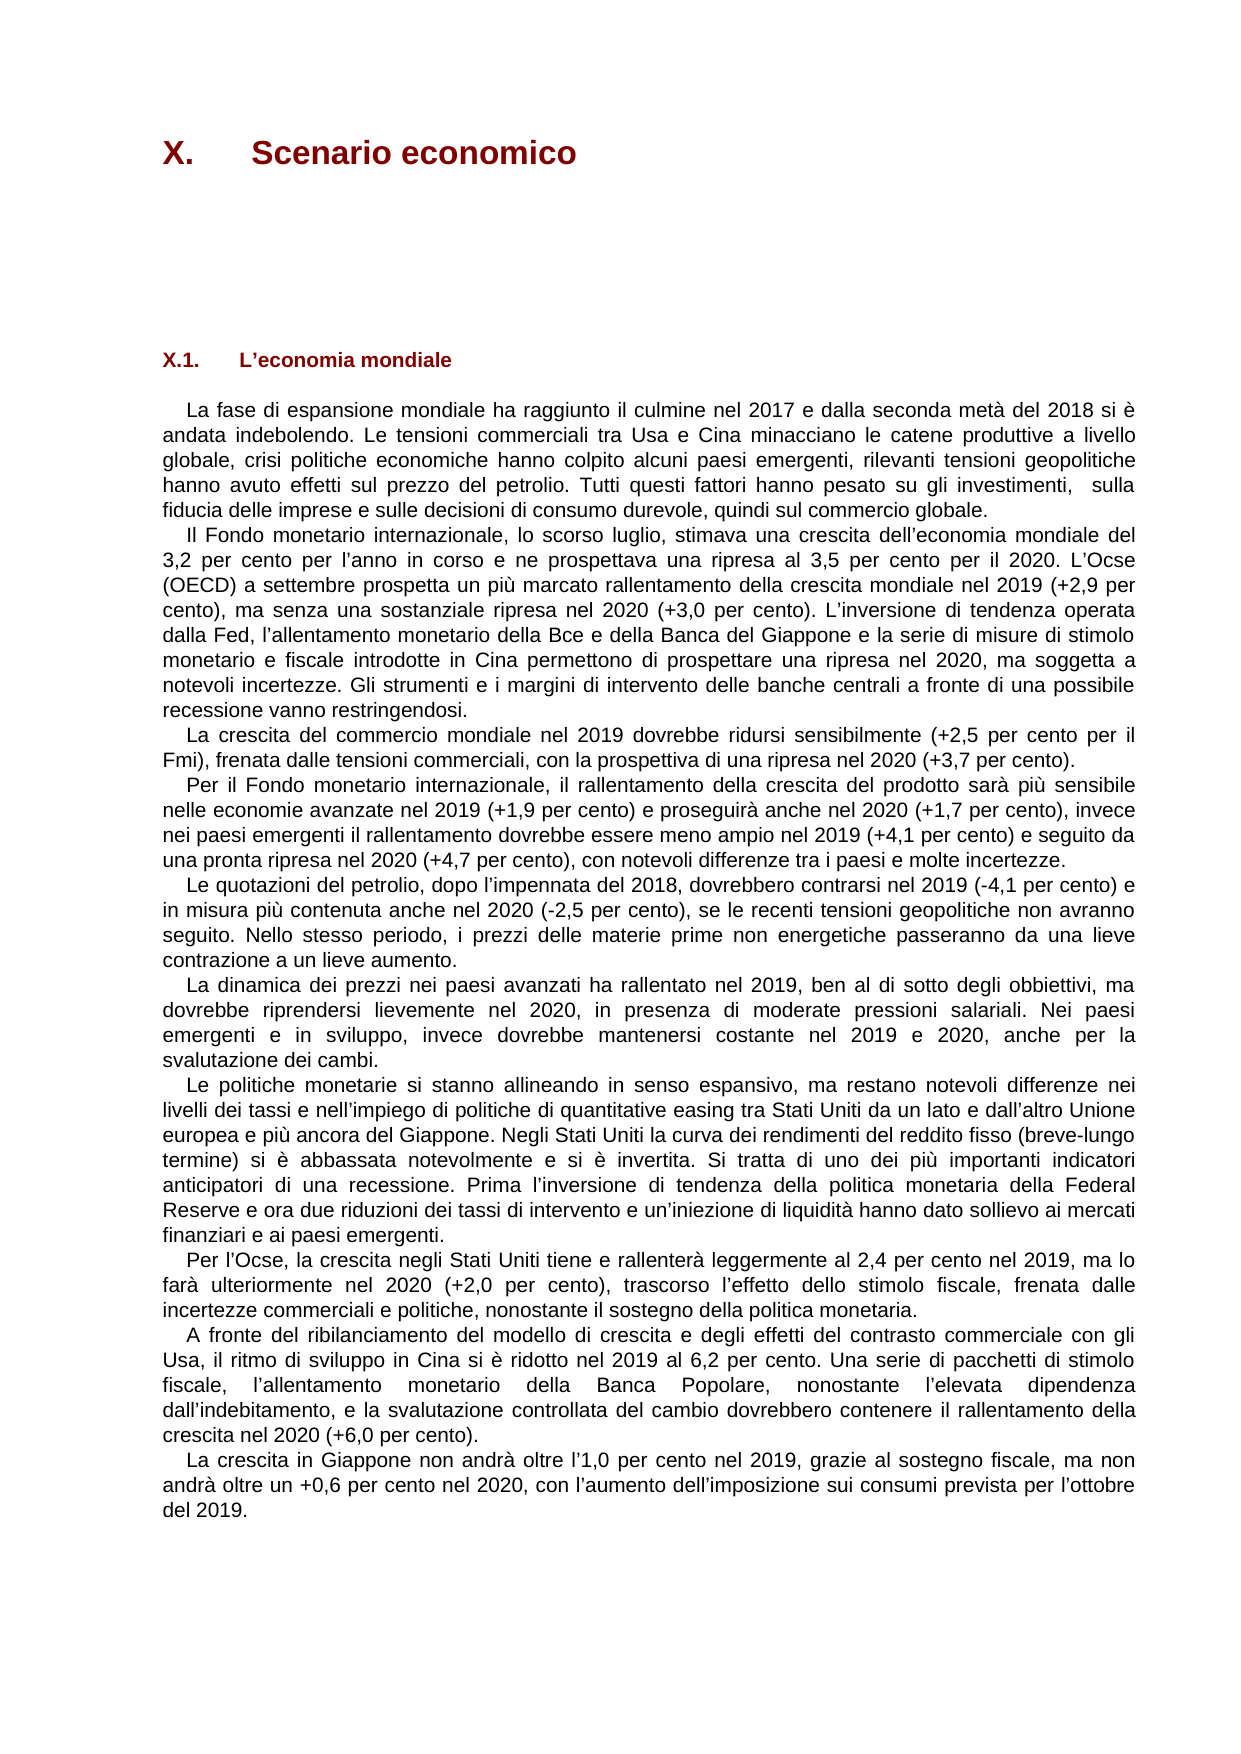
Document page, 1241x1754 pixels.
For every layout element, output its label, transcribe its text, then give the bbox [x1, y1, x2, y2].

text Per il Fondo monetario internazionale, il rallentamento della crescita del prodotto sarà più sensibile nelle economie avanzate nel 2019 (+1,9 per cento) e proseguirà anche nel 2020 (+1,7 per cento), invece nei paesi emergenti il rallentamento dovrebbe essere meno ampio nel 2019 (+4,1 per cento) e seguito da una pronta ripresa nel 2020 (+4,7 per cento), con notevoli differenze tra i paesi e molte incertezze. [162, 771, 1137, 871]
subtitle X. Scenario economico [162, 133, 1137, 171]
text A fronte del ribilanciamento del modello di crescita e degli effetti del contrasto commerciale con gli Usa, il ritmo di sviluppo in Cina si è ridotto nel 2019 al 6,2 per cento. Una serie di pacchetti di stimolo fiscale, l’allentamento monetario della Banca Popolare, nonostante l’elevata dipendenza dall’indebitamento, e la svalutazione controllata del cambio dovrebbero contenere il rallentamento della crescita nel 2020 (+6,0 per cento). [162, 1321, 1137, 1446]
text La crescita in Giappone non andrà oltre l’1,0 per cento nel 2019, grazie al sostegno fiscale, ma non andrà oltre un +0,6 per cento nel 2020, con l’aumento dell’imposizione sui consumi prevista per l’ottobre del 2019. [162, 1446, 1137, 1521]
subtitle X.1. L’economia mondiale [162, 346, 1137, 371]
text Le politiche monetarie si stanno allineando in senso espansivo, ma restano notevoli differenze nei livelli dei tassi e nell’impiego di politiche di quantitative easing tra Stati Uniti da un lato e dall’altro Unione europea e più ancora del Giappone. Negli Stati Uniti la curva dei rendimenti del reddito fisso (breve-lungo termine) si è abbassata notevolmente e si è invertita. Si tratta di uno dei più importanti indicatori anticipatori di una recessione. Prima l’inversione di tendenza della politica monetaria della Federal Reserve e ora due riduzioni dei tassi di intervento e un’iniezione di liquidità hanno dato sollievo ai mercati finanziari e ai paesi emergenti. [162, 1071, 1137, 1246]
text Le quotazioni del petrolio, dopo l’impennata del 2018, dovrebbero contrarsi nel 2019 (-4,1 per cento) e in misura più contenuta anche nel 2020 (-2,5 per cento), se le recenti tensioni geopolitiche non avranno seguito. Nello stesso periodo, i prezzi delle materie prime non energetiche passeranno da una lieve contrazione a un lieve aumento. [162, 871, 1137, 971]
text La fase di espansione mondiale ha raggiunto il culmine nel 2017 e dalla seconda metà del 2018 si è andata indebolendo. Le tensioni commerciali tra Usa e Cina minacciano le catene produttive a livello globale, crisi politiche economiche hanno colpito alcuni paesi emergenti, rilevanti tensioni geopolitiche hanno avuto effetti sul prezzo del petrolio. Tutti questi fattori hanno pesato su gli investimenti, sulla fiducia delle imprese e sulle decisioni di consumo durevole, quindi sul commercio globale. [162, 396, 1137, 521]
text Per l’Ocse, la crescita negli Stati Uniti tiene e rallenterà leggermente al 2,4 per cento nel 2019, ma lo farà ulteriormente nel 2020 (+2,0 per cento), trascorso l’effetto dello stimolo fiscale, frenata dalle incertezze commerciali e politiche, nonostante il sostegno della politica monetaria. [162, 1246, 1137, 1321]
text La crescita del commercio mondiale nel 2019 dovrebbe ridursi sensibilmente (+2,5 per cento per il Fmi), frenata dalle tensioni commerciali, con la prospettiva di una ripresa nel 2020 (+3,7 per cento). [162, 721, 1137, 771]
text Il Fondo monetario internazionale, lo scorso luglio, stimava una crescita dell’economia mondiale del 3,2 per cento per l’anno in corso e ne prospettava una ripresa al 3,5 per cento per il 2020. L’Ocse (OECD) a settembre prospetta un più marcato rallentamento della crescita mondiale nel 2019 (+2,9 per cento), ma senza una sostanziale ripresa nel 2020 (+3,0 per cento). L’inversione di tendenza operata dalla Fed, l’allentamento monetario della Bce e della Banca del Giappone e la serie di misure di stimolo monetario e fiscale introdotte in Cina permettono di prospettare una ripresa nel 2020, ma soggetta a notevoli incertezze. Gli strumenti e i margini di intervento delle banche centrali a fronte di una possibile recessione vanno restringendosi. [162, 521, 1137, 721]
text La dinamica dei prezzi nei paesi avanzati ha rallentato nel 2019, ben al di sotto degli obbiettivi, ma dovrebbe riprendersi lievemente nel 2020, in presenza di moderate pressioni salariali. Nei paesi emergenti e in sviluppo, invece dovrebbe mantenersi costante nel 2019 e 2020, anche per la svalutazione dei cambi. [162, 971, 1137, 1071]
